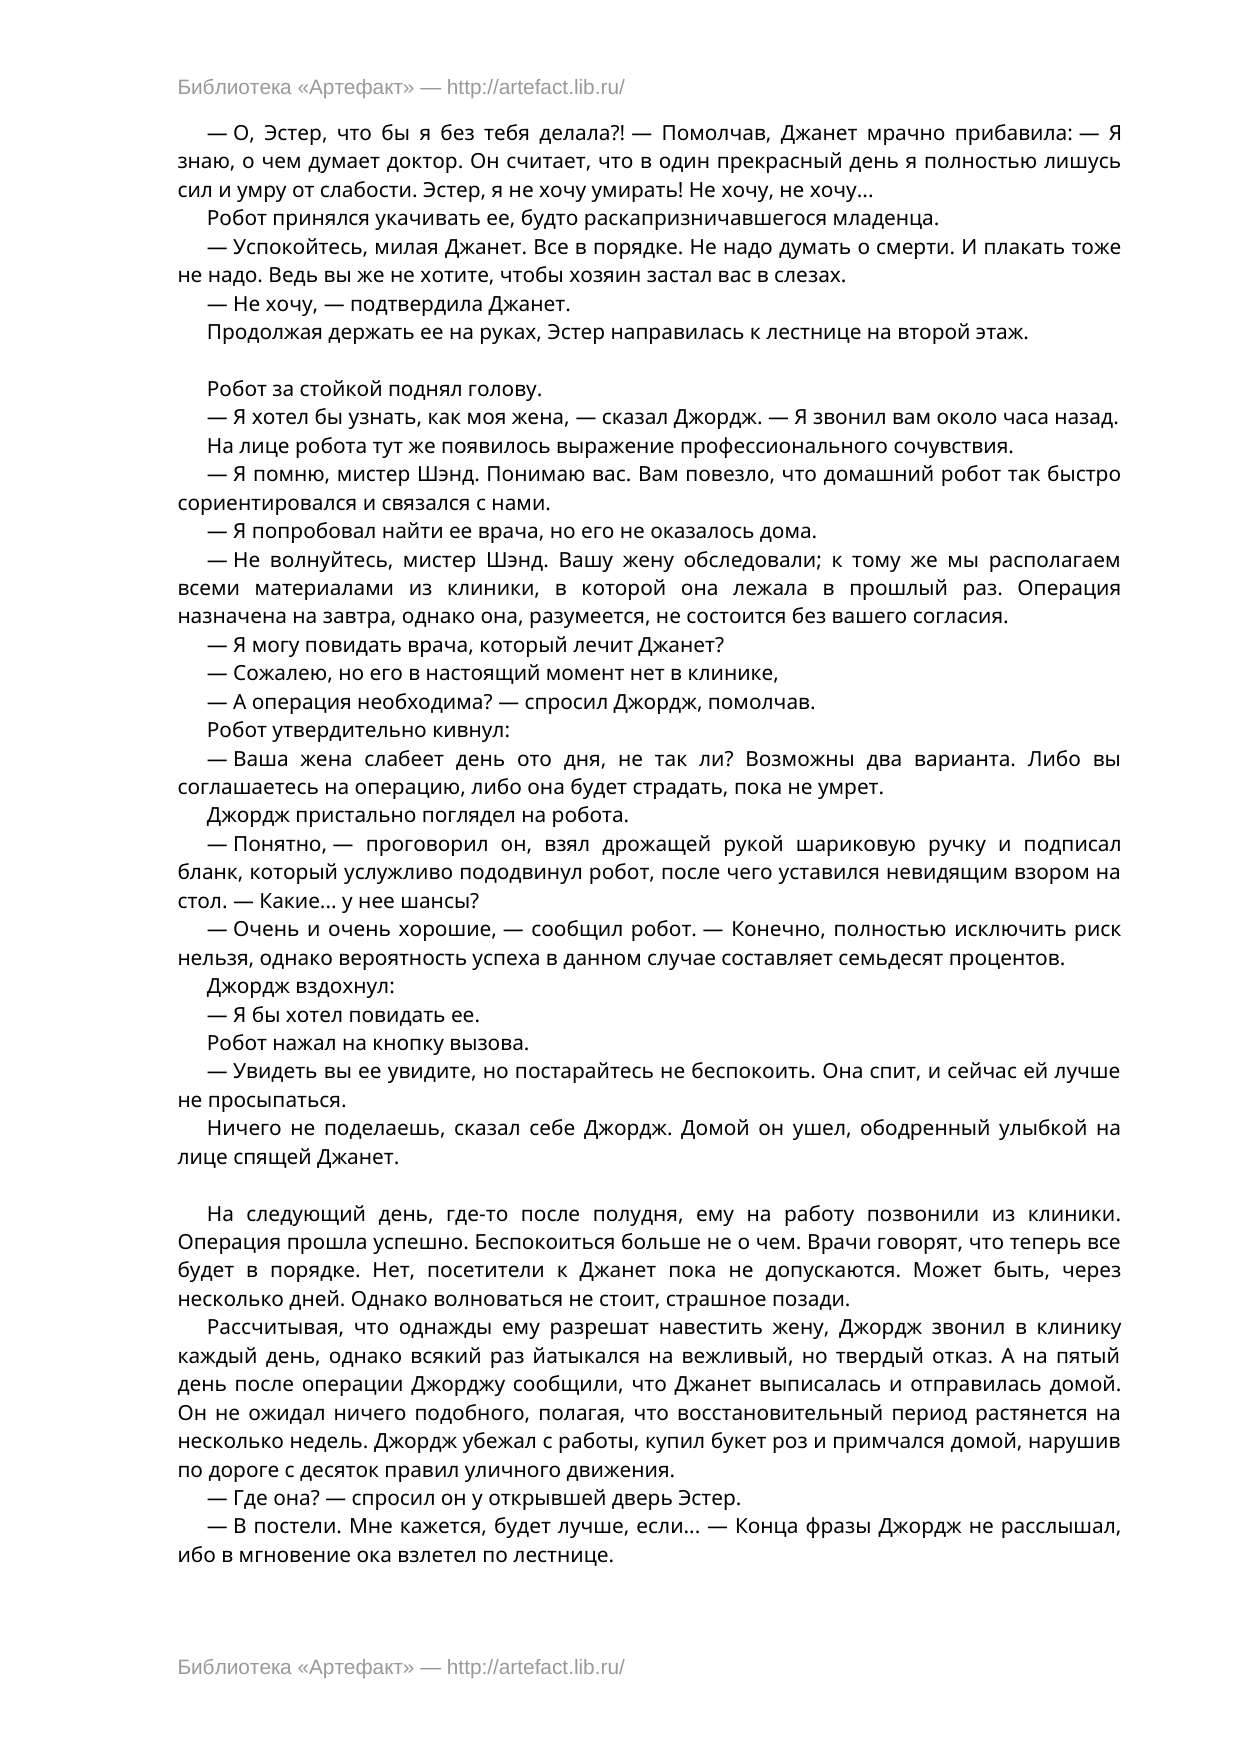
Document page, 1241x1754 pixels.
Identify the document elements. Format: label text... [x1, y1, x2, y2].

text — Не волнуйтесь, мистер Шэнд. Вашу жену обследовали; к тому же мы располагаем всеми материалами из клиники, в которой она лежала в прошлый раз. Операция назначена на завтра, однако она, разумеется, не состоится без вашего согласия. [177, 545, 1122, 630]
text Робот утвердительно кивнул: [177, 715, 1122, 744]
text — Сожалею, но его в настоящий момент нет в клинике, [177, 658, 1122, 687]
text На следующий день, где-то после полудня, ему на работу позвонили из клиники. Операция прошла успешно. Беспокоиться больше не о чем. Врачи говорят, что теперь все будет в порядке. Нет, посетители к Джанет пока не допускаются. Может быть, через несколько дней. Однако волноваться не стоит, страшное позади. [177, 1199, 1122, 1312]
text — Я хотел бы узнать, как моя жена, — сказал Джордж. — Я звонил вам около часа назад. [177, 402, 1122, 431]
text — О, Эстер, что бы я без тебя делала?! — Помолчав, Джанет мрачно прибавила: — Я знаю, о чем думает доктор. Он считает, что в один прекрасный день я полностью лишусь сил и умру от слабости. Эстер, я не хочу умирать! Не хочу, не хочу... [177, 118, 1122, 203]
text Робот за стойкой поднял голову. [177, 374, 1122, 402]
text — Очень и очень хорошие, — сообщил робот. — Конечно, полностью исключить риск нельзя, однако вероятность успеха в данном случае составляет семьдесят процентов. [177, 914, 1122, 971]
text — Ваша жена слабеет день ото дня, не так ли? Возможны два варианта. Либо вы соглашаетесь на операцию, либо она будет страдать, пока не умрет. [177, 744, 1122, 801]
text Джордж пристально поглядел на робота. [177, 801, 1122, 829]
text На лице робота тут же появилось выражение профессионального сочувствия. [177, 431, 1122, 459]
text Джордж вздохнул: [177, 971, 1122, 1000]
text — В постели. Мне кажется, будет лучше, если... — Конца фразы Джордж не расслышал, ибо в мгновение ока взлетел по лестнице. [177, 1512, 1122, 1568]
text — Я попробовал найти ее врача, но его не оказалось дома. [177, 516, 1122, 545]
text — Понятно, — проговорил он, взял дрожащей рукой шариковую ручку и подписал бланк, который услужливо пододвинул робот, после чего уставился невидящим взором на стол. — Какие... у нее шансы? [177, 829, 1122, 914]
text — Не хочу, — подтвердила Джанет. [177, 289, 1122, 317]
text — Где она? — спросил он у открывшей дверь Эстер. [177, 1483, 1122, 1512]
text — Увидеть вы ее увидите, но постарайтесь не беспокоить. Она спит, и сейчас ей лучше не просыпаться. [177, 1057, 1122, 1113]
text — А операция необходима? — спросил Джордж, помолчав. [177, 687, 1122, 715]
text Продолжая держать ее на руках, Эстер направилась к лестнице на второй этаж. [177, 317, 1122, 346]
text — Успокойтесь, милая Джанет. Все в порядке. Не надо думать о смерти. И плакать тоже не надо. Ведь вы же не хотите, чтобы хозяин застал вас в слезах. [177, 232, 1122, 289]
text Ничего не поделаешь, сказал себе Джордж. Домой он ушел, ободренный улыбкой на лице спящей Джанет. [177, 1113, 1122, 1170]
text Робот нажал на кнопку вызова. [177, 1028, 1122, 1057]
text Робот принялся укачивать ее, будто раскапризничавшегося младенца. [177, 203, 1122, 232]
text — Я помню, мистер Шэнд. Понимаю вас. Вам повезло, что домашний робот так быстро сориентировался и связался с нами. [177, 459, 1122, 516]
text — Я могу повидать врача, который лечит Джанет? [177, 630, 1122, 658]
text — Я бы хотел повидать ее. [177, 1000, 1122, 1028]
text Рассчитывая, что однажды ему разрешат навестить жену, Джордж звонил в клинику каждый день, однако всякий раз йатыкался на вежливый, но твердый отказ. А на пятый день после операции Джорджу сообщили, что Джанет выписалась и отправилась домой. Он не ожидал ничего подобного, полагая, что восстановительный период растянется на несколько недель. Джордж убежал с работы, купил букет роз и примчался домой, нарушив по дороге с десяток правил уличного движения. [177, 1312, 1122, 1483]
